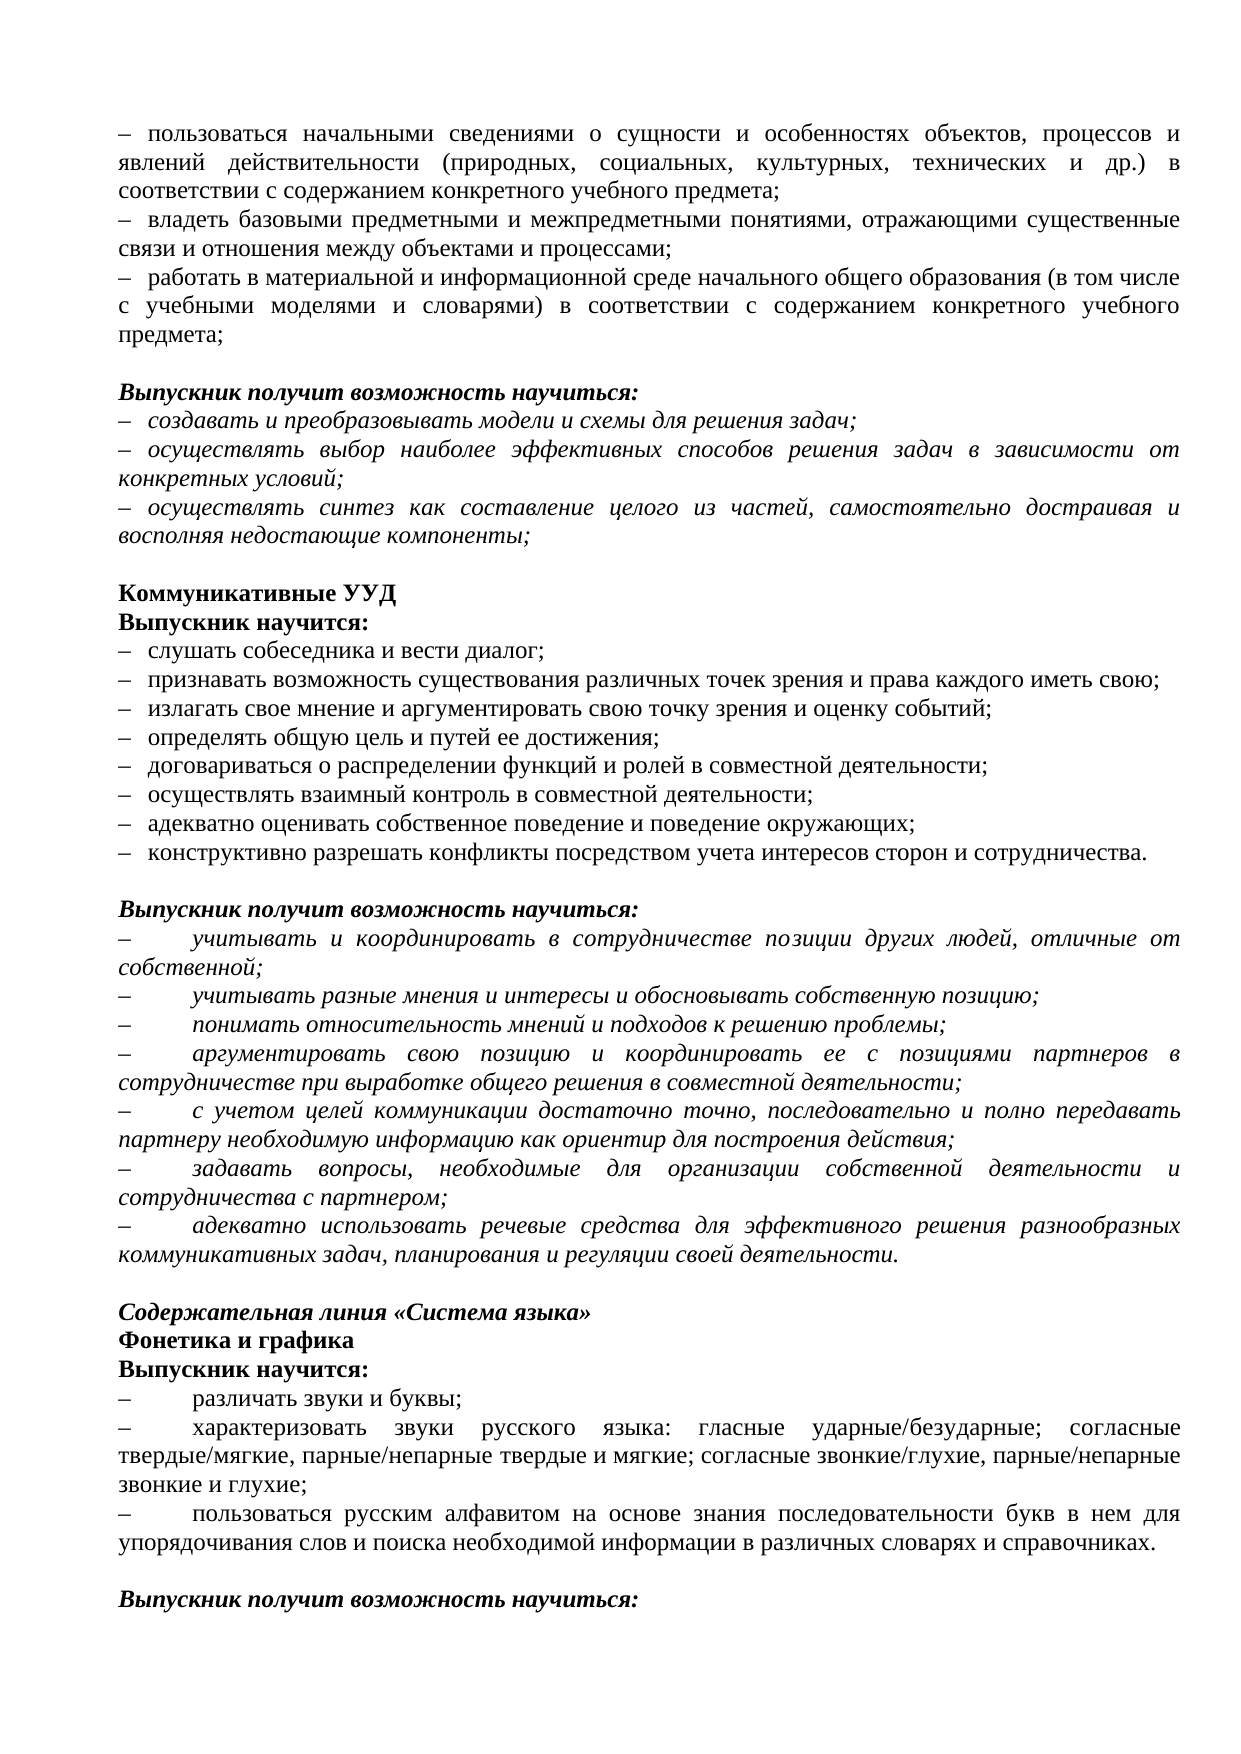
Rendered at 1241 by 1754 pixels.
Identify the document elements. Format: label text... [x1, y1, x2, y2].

text Выпускник получит возможность научиться: [118, 894, 1181, 923]
list понимать относительность мнений и подходов к решению проблемы; [118, 1009, 1181, 1038]
list определять общую цель и путей ее достижения; [118, 722, 1181, 751]
list конструктивно разрешать конфликты посредством учета интересов сторон и сотрудничества. [118, 837, 1181, 866]
list договариваться о распределении функций и ролей в совместной деятельности; [118, 751, 1181, 779]
list признавать возможность существования различных точек зрения и права каждого иметь свою; [118, 664, 1181, 693]
list излагать свое мнение и аргументировать свою точку зрения и оценку событий; [118, 693, 1181, 722]
text Выпускник научится: [118, 607, 1181, 636]
list задавать вопросы, необходимые для организации собственной деятельности и сотрудничества с партнером; [118, 1153, 1181, 1211]
list адекватно оценивать собственное поведение и поведение окружающих; [118, 808, 1181, 837]
text Содержательная линия «Система языка» [118, 1297, 1181, 1326]
list осуществлять взаимный контроль в совместной деятельности; [118, 779, 1181, 808]
list осуществлять синтез как составление целого из частей, самостоятельно достраивая и восполняя недостающие компоненты; [118, 492, 1181, 549]
text Выпускник получит возможность научиться: [118, 377, 1181, 406]
list осуществлять выбор наиболее эффективных способов решения задач в зависимости от конкретных условий; [118, 434, 1181, 492]
list учитывать разные мнения и интересы и обосновывать собственную позицию; [118, 981, 1181, 1009]
text Фонетика и графика [118, 1326, 1181, 1354]
list адекватно использовать речевые средства для эффективного решения разнообразных коммуникативных задач, планирования и регуляции своей деятельности. [118, 1211, 1181, 1268]
list владеть базовыми предметными и межпредметными понятиями, отражающими существенные связи и отношения между объектами и процессами; [118, 204, 1181, 262]
list аргументировать свою позицию и координировать ее с позициями партнеров в сотрудничестве при выработке общего решения в совместной деятельности; [118, 1038, 1181, 1096]
list учитывать и координировать в сотрудничестве позиции других людей, отличные от собственной; [118, 923, 1181, 981]
list пользоваться русским алфавитом на основе знания последовательности букв в нем для упорядочивания слов и поиска необходимой информации в различных словарях и справочниках. [118, 1498, 1181, 1556]
list характеризовать звуки русского языка: гласные ударные/безударные; согласные твердые/мягкие, парные/непарные твердые и мягкие; согласные звонкие/глухие, парные/непарные звонкие и глухие; [118, 1412, 1181, 1498]
list работать в материальной и информационной среде начального общего образования (в том числе с учебными моделями и словарями) в соответствии с содержанием конкретного учебного предмета; [118, 262, 1181, 348]
list различать звуки и буквы; [118, 1383, 1181, 1412]
list пользоваться начальными сведениями о сущности и особенностях объектов, процессов и явлений действительности (природных, социальных, культурных, технических и др.) в соответствии с содержанием конкретного учебного предмета; [118, 118, 1181, 204]
text Коммуникативные УУД [118, 578, 1181, 607]
text Выпускник получит возможность научиться: [118, 1584, 1181, 1613]
list создавать и преобразовывать модели и схемы для решения задач; [118, 406, 1181, 434]
list с учетом целей коммуникации достаточно точно, последовательно и полно передавать партнеру необходимую информацию как ориентир для построения действия; [118, 1096, 1181, 1153]
text Выпускник научится: [118, 1354, 1181, 1383]
list слушать собеседника и вести диалог; [118, 636, 1181, 664]
